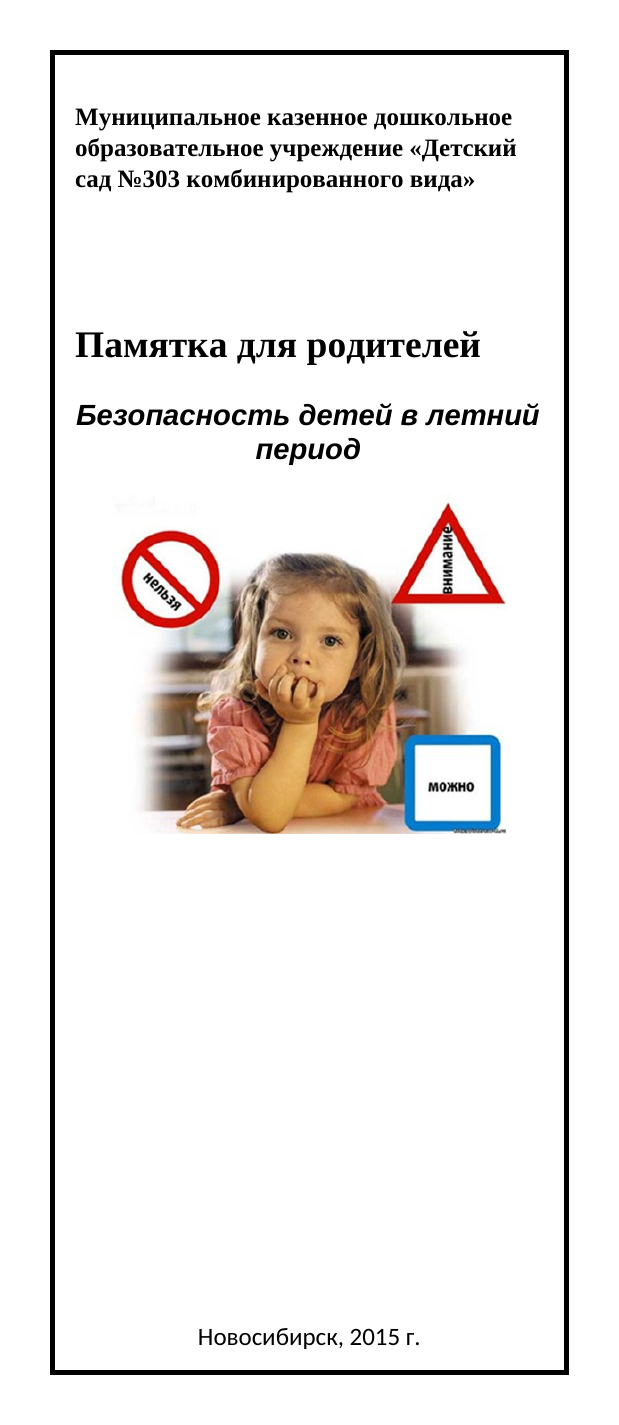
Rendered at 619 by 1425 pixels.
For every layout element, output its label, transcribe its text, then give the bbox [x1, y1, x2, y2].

picture [112, 494, 507, 834]
text Муниципальное казенное дошкольное образовательное учреждение «Детский сад №303 комбинированного вида» [75, 102, 544, 193]
text Памятка для родителей [75, 322, 544, 366]
text Безопасность детей в летний период [75, 398, 544, 465]
